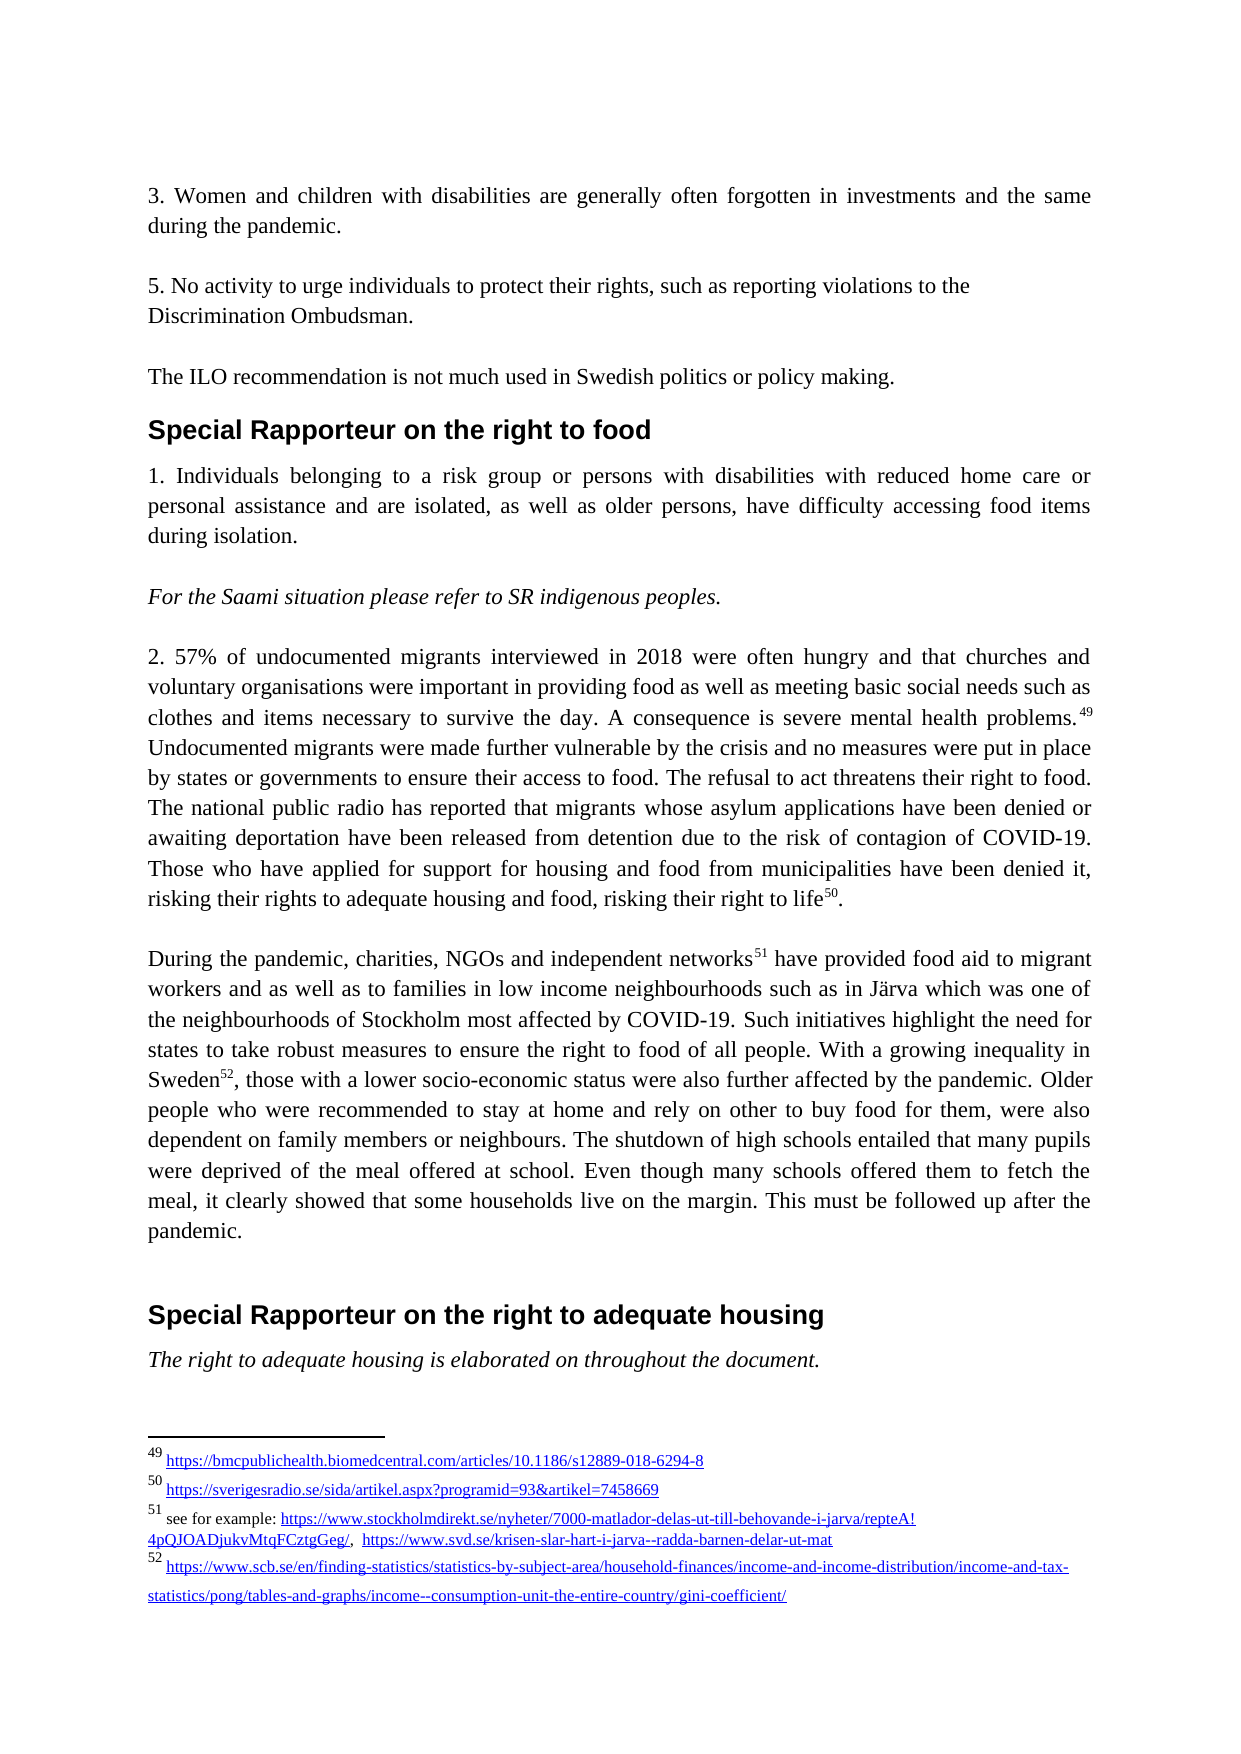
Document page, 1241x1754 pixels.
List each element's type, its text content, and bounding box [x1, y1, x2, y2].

text During the pandemic, charities, NGOs and independent networks have provided food aid to migrant workers and as well as to families in low income neighbourhoods such as in Järva which was one of the neighbourhoods of Stockholm most affected by COVID-19. Such initiatives highlight the need for states to take robust measures to ensure the right to food of all people. With a growing inequality in Sweden, those with a lower socio-economic status were also further affected by the pandemic. Older people who were recommended to stay at home and rely on other to buy food for them, were also dependent on family members or neighbours. The shutdown of high schools entailed that many pupils were deprived of the meal offered at school. Even though many schools offered them to fetch the meal, it clearly showed that some households live on the margin. This must be followed up after the pandemic. [148, 941, 1093, 1036]
text 3. Women and children with disabilities are generally often forgotten in investments and the same during the pandemic. [148, 178, 1093, 238]
subtitle Special Rapporteur on the right to adequate housing [148, 1299, 1093, 1330]
text For the Saami situation please refer to SR indigenous peoples. [148, 579, 1093, 609]
text 1. Individuals belonging to a risk group or persons with disabilities with reduced home care or personal assistance and are isolated, as well as older persons, have difficulty accessing food items during isolation. [148, 458, 1093, 549]
subtitle Special Rapporteur on the right to food [148, 414, 1093, 446]
text The right to adequate housing is elaborated on throughout the document. [148, 1342, 1093, 1373]
text The ILO recommendation is not much used in Swedish politics or policy making. [148, 359, 1093, 389]
text 2. 57% of undocumented migrants interviewed in 2018 were often hungry and that churches and voluntary organisations were important in providing food as well as meeting basic social needs such as clothes and items necessary to survive the day. A consequence is severe mental health problems. Undocumented migrants were made further vulnerable by the crisis and no measures were put in place by states or governments to ensure their access to food. The refusal to act threatens their right to food. The national public radio has reported that migrants whose asylum applications have been denied or awaiting deportation have been released from detention due to the risk of contagion of COVID-19. Those who have applied for support for housing and food from municipalities have been denied it, risking their rights to adequate housing and food, risking their right to life. [148, 639, 1093, 911]
text 5. No activity to urge individuals to protect their rights, such as reporting violations to the Discrimination Ombudsman. [148, 268, 1093, 359]
